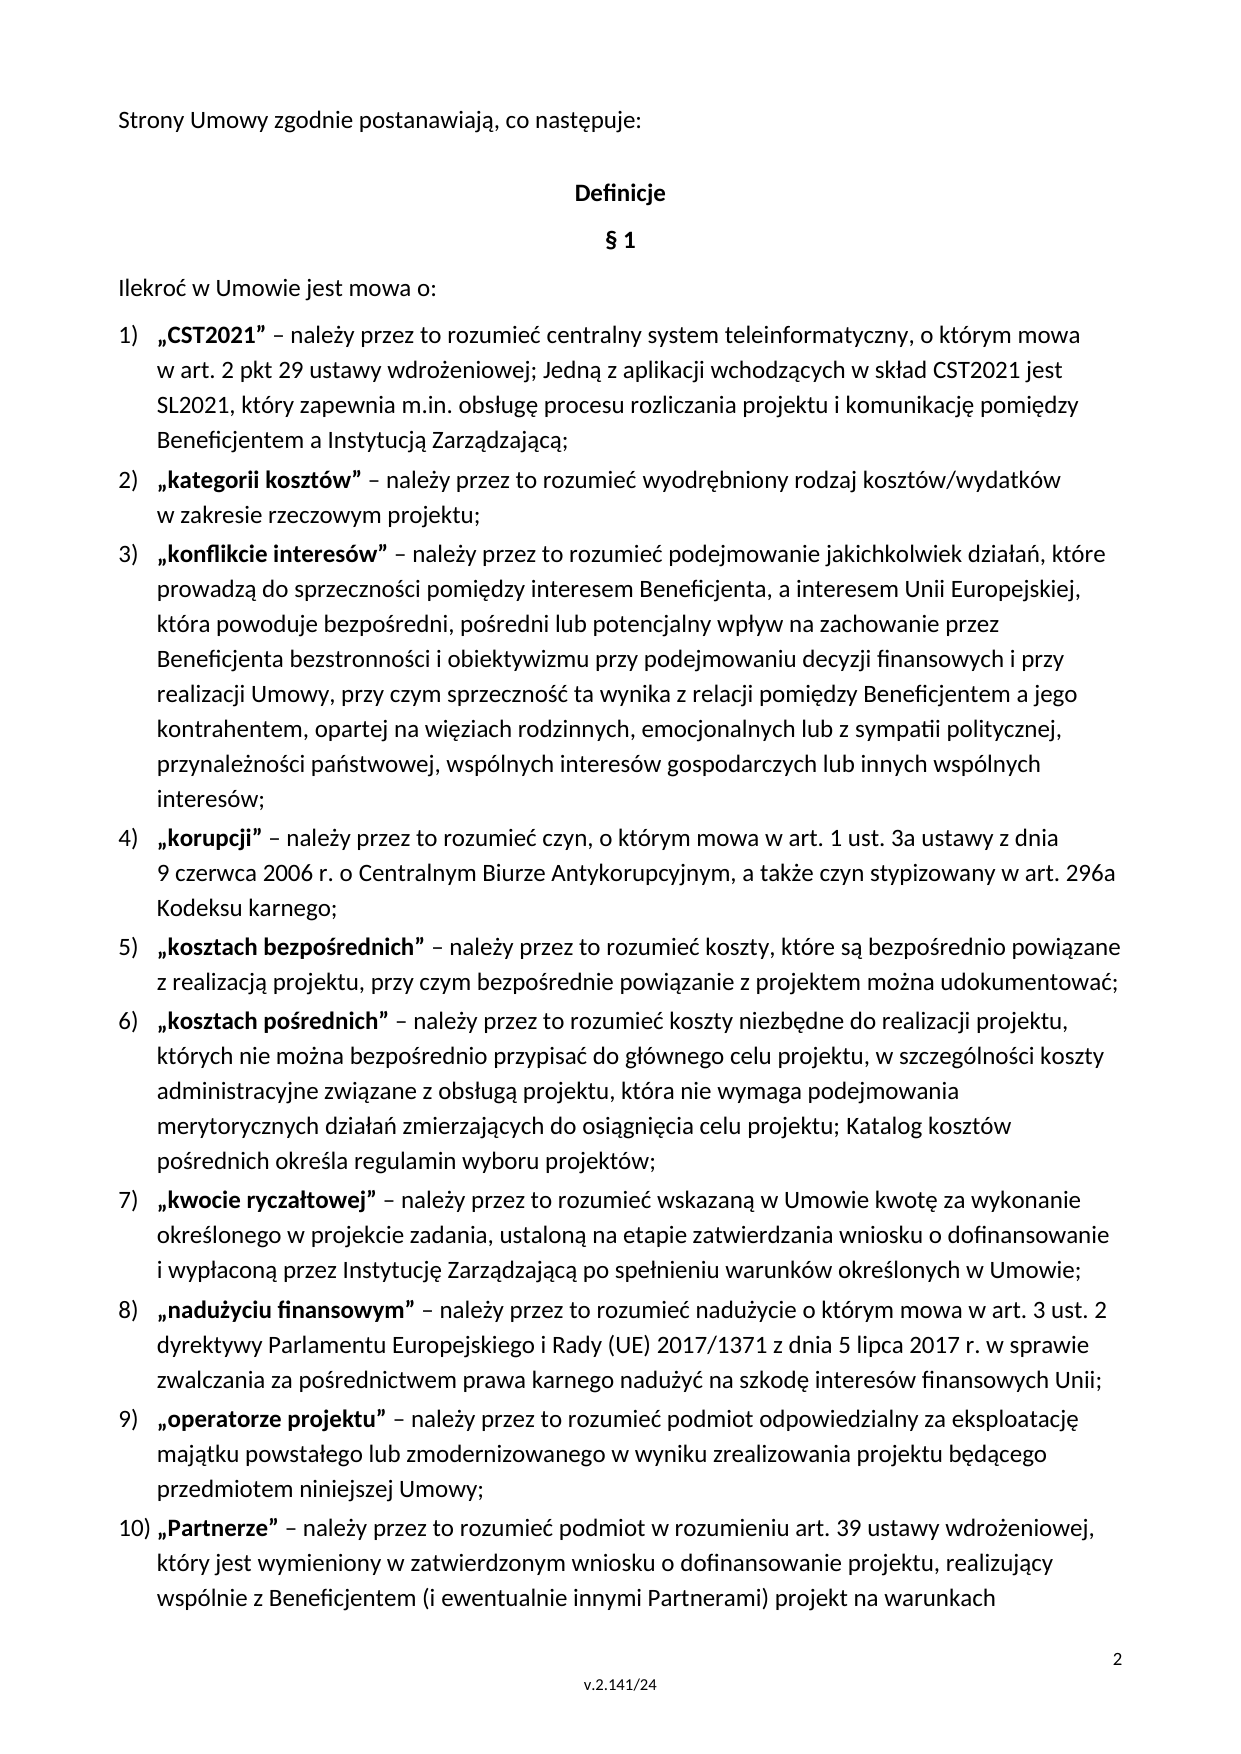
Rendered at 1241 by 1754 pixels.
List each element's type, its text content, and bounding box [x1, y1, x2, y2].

list „kwocie ryczałtowej” – należy przez to rozumieć wskazaną w Umowie kwotę za wykonanie określonego w projekcie zadania, ustaloną na etapie zatwierdzania wniosku o dofinansowanie i wypłaconą przez Instytucję Zarządzającą po spełnieniu warunków określonych w Umowie; [118, 1184, 1122, 1285]
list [118, 1512, 1122, 1613]
text Strony Umowy zgodnie postanawiają, co następuje: [118, 104, 1122, 135]
list „operatorze projektu” – należy przez to rozumieć podmiot odpowiedzialny za eksploatację majątku powstałego lub zmodernizowanego w wyniku zrealizowania projektu będącego przedmiotem niniejszej Umowy; [118, 1403, 1122, 1503]
list „kosztach pośrednich” – należy przez to rozumieć koszty niezbędne do realizacji projektu, których nie można bezpośrednio przypisać do głównego celu projektu, w szczególności koszty administracyjne związane z obsługą projektu, która nie wymaga podejmowania merytorycznych działań zmierzających do osiągnięcia celu projektu; Katalog kosztów pośrednich określa regulamin wyboru projektów; [118, 1005, 1122, 1176]
list „konflikcie interesów” – należy przez to rozumieć podejmowanie jakichkolwiek działań, które prowadzą do sprzeczności pomiędzy interesem Beneficjenta, a interesem Unii Europejskiej, która powoduje bezpośredni, pośredni lub potencjalny wpływ na zachowanie przez Beneficjenta bezstronności i obiektywizmu przy podejmowaniu decyzji finansowych i przy realizacji Umowy, przy czym sprzeczność ta wynika z relacji pomiędzy Beneficjentem a jego kontrahentem, opartej na więziach rodzinnych, emocjonalnych lub z sympatii politycznej, przynależności państwowej, wspólnych interesów gospodarczych lub innych wspólnych interesów; [118, 538, 1122, 813]
list „CST2021” – należy przez to rozumieć centralny system teleinformatyczny, o którym mowa w art. 2 pkt 29 ustawy wdrożeniowej; Jedną z aplikacji wchodzących w skład CST2021 jest SL2021, który zapewnia m.in. obsługę procesu rozliczania projektu i komunikację pomiędzy Beneficjentem a Instytucją Zarządzającą; [118, 319, 1122, 455]
text Ilekroć w Umowie jest mowa o: [118, 272, 1122, 303]
list „nadużyciu finansowym” – należy przez to rozumieć nadużycie o którym mowa w art. 3 ust. 2 dyrektywy Parlamentu Europejskiego i Rady (UE) 2017/1371 z dnia 5 lipca 2017 r. w sprawie zwalczania za pośrednictwem prawa karnego nadużyć na szkodę interesów finansowych Unii; [118, 1294, 1122, 1394]
list „korupcji” – należy przez to rozumieć czyn, o którym mowa w art. 1 ust. 3a ustawy z dnia 9 czerwca 2006 r. o Centralnym Biurze Antykorupcyjnym, a także czyn stypizowany w art. 296a Kodeksu karnego; [118, 822, 1122, 923]
list „kategorii kosztów” – należy przez to rozumieć wyodrębniony rodzaj kosztów/wydatków w zakresie rzeczowym projektu; [118, 464, 1122, 529]
subtitle § 1 [118, 224, 1122, 255]
list „kosztach bezpośrednich” – należy przez to rozumieć koszty, które są bezpośrednio powiązane z realizacją projektu, przy czym bezpośrednie powiązanie z projektem można udokumentować; [118, 931, 1122, 997]
subtitle Definicje [118, 177, 1122, 208]
